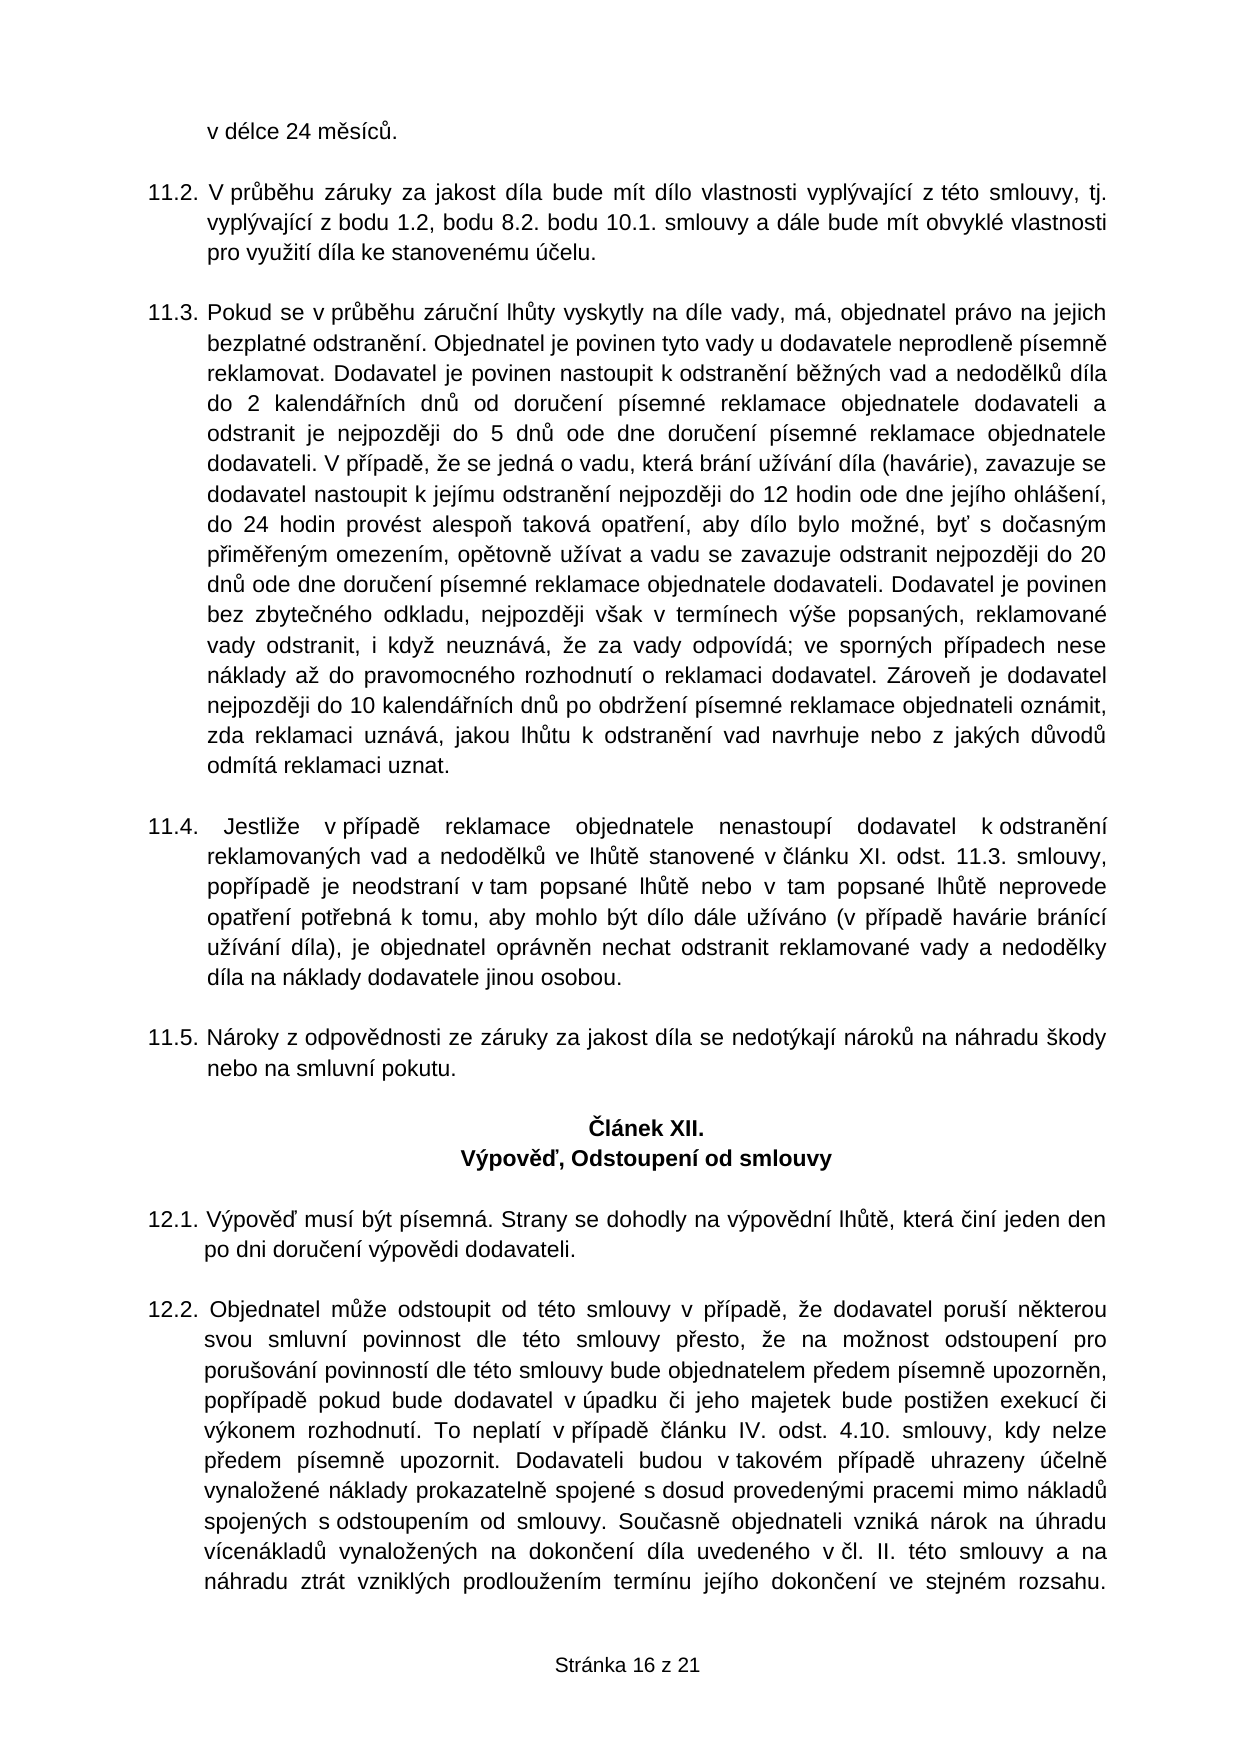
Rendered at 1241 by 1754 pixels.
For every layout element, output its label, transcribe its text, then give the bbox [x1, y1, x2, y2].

text 11.4. Jestliže v případě reklamace objednatele nenastoupí dodavatel k odstranění reklamovaných vad a nedodělků ve lhůtě stanovené v článku XI. odst. 11.3. smlouvy, popřípadě je neodstraní v tam popsané lhůtě nebo v tam popsané lhůtě neprovede opatření potřebná k tomu, aby mohlo být dílo dále užíváno (v případě havárie bránící užívání díla), je objednatel oprávněn nechat odstranit reklamované vady a nedodělky díla na náklady dodavatele jinou osobou. [148, 813, 1107, 990]
text Článek XII. [185, 1115, 1107, 1141]
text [148, 118, 1107, 144]
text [148, 1296, 1107, 1594]
text 11.3. Pokud se v průběhu záruční lhůty vyskytly na díle vady, má, objednatel právo na jejich bezplatné odstranění. Objednatel je povinen tyto vady u dodavatele neprodleně písemně reklamovat. Dodavatel je povinen nastoupit k odstranění běžných vad a nedodělků díla do 2 kalendářních dnů od doručení písemné reklamace objednatele dodavateli a odstranit je nejpozději do 5 dnů ode dne doručení písemné reklamace objednatele dodavateli. V případě, že se jedná o vadu, která brání užívání díla (havárie), zavazuje se dodavatel nastoupit k jejímu odstranění nejpozději do 12 hodin ode dne jejího ohlášení, do 24 hodin provést alespoň taková opatření, aby dílo bylo možné, byť s dočasným přiměřeným omezením, opětovně užívat a vadu se zavazuje odstranit nejpozději do 20 dnů ode dne doručení písemné reklamace objednatele dodavateli. Dodavatel je povinen bez zbytečného odkladu, nejpozději však v termínech výše popsaných, reklamované vady odstranit, i když neuznává, že za vady odpovídá; ve sporných případech nese náklady až do pravomocného rozhodnutí o reklamaci dodavatel. Zároveň je dodavatel nejpozději do 10 kalendářních dnů po obdržení písemné reklamace objednateli oznámit, zda reklamaci uznává, jakou lhůtu k odstranění vad navrhuje nebo z jakých důvodů odmítá reklamaci uznat. [148, 299, 1107, 779]
text Výpověď, Odstoupení od smlouvy [185, 1145, 1107, 1172]
text 11.2. V průběhu záruky za jakost díla bude mít dílo vlastnosti vyplývající z této smlouvy, tj. vyplývající z bodu 1.2, bodu 8.2. bodu 10.1. smlouvy a dále bude mít obvyklé vlastnosti pro využití díla ke stanovenému účelu. [148, 178, 1107, 265]
text 12.1. Výpověď musí být písemná. Strany se dohodly na výpovědní lhůtě, která činí jeden den po dni doručení výpovědi dodavateli. [148, 1206, 1107, 1262]
text 11.5. Nároky z odpovědnosti ze záruky za jakost díla se nedotýkají nároků na náhradu škody nebo na smluvní pokutu. [148, 1024, 1107, 1081]
